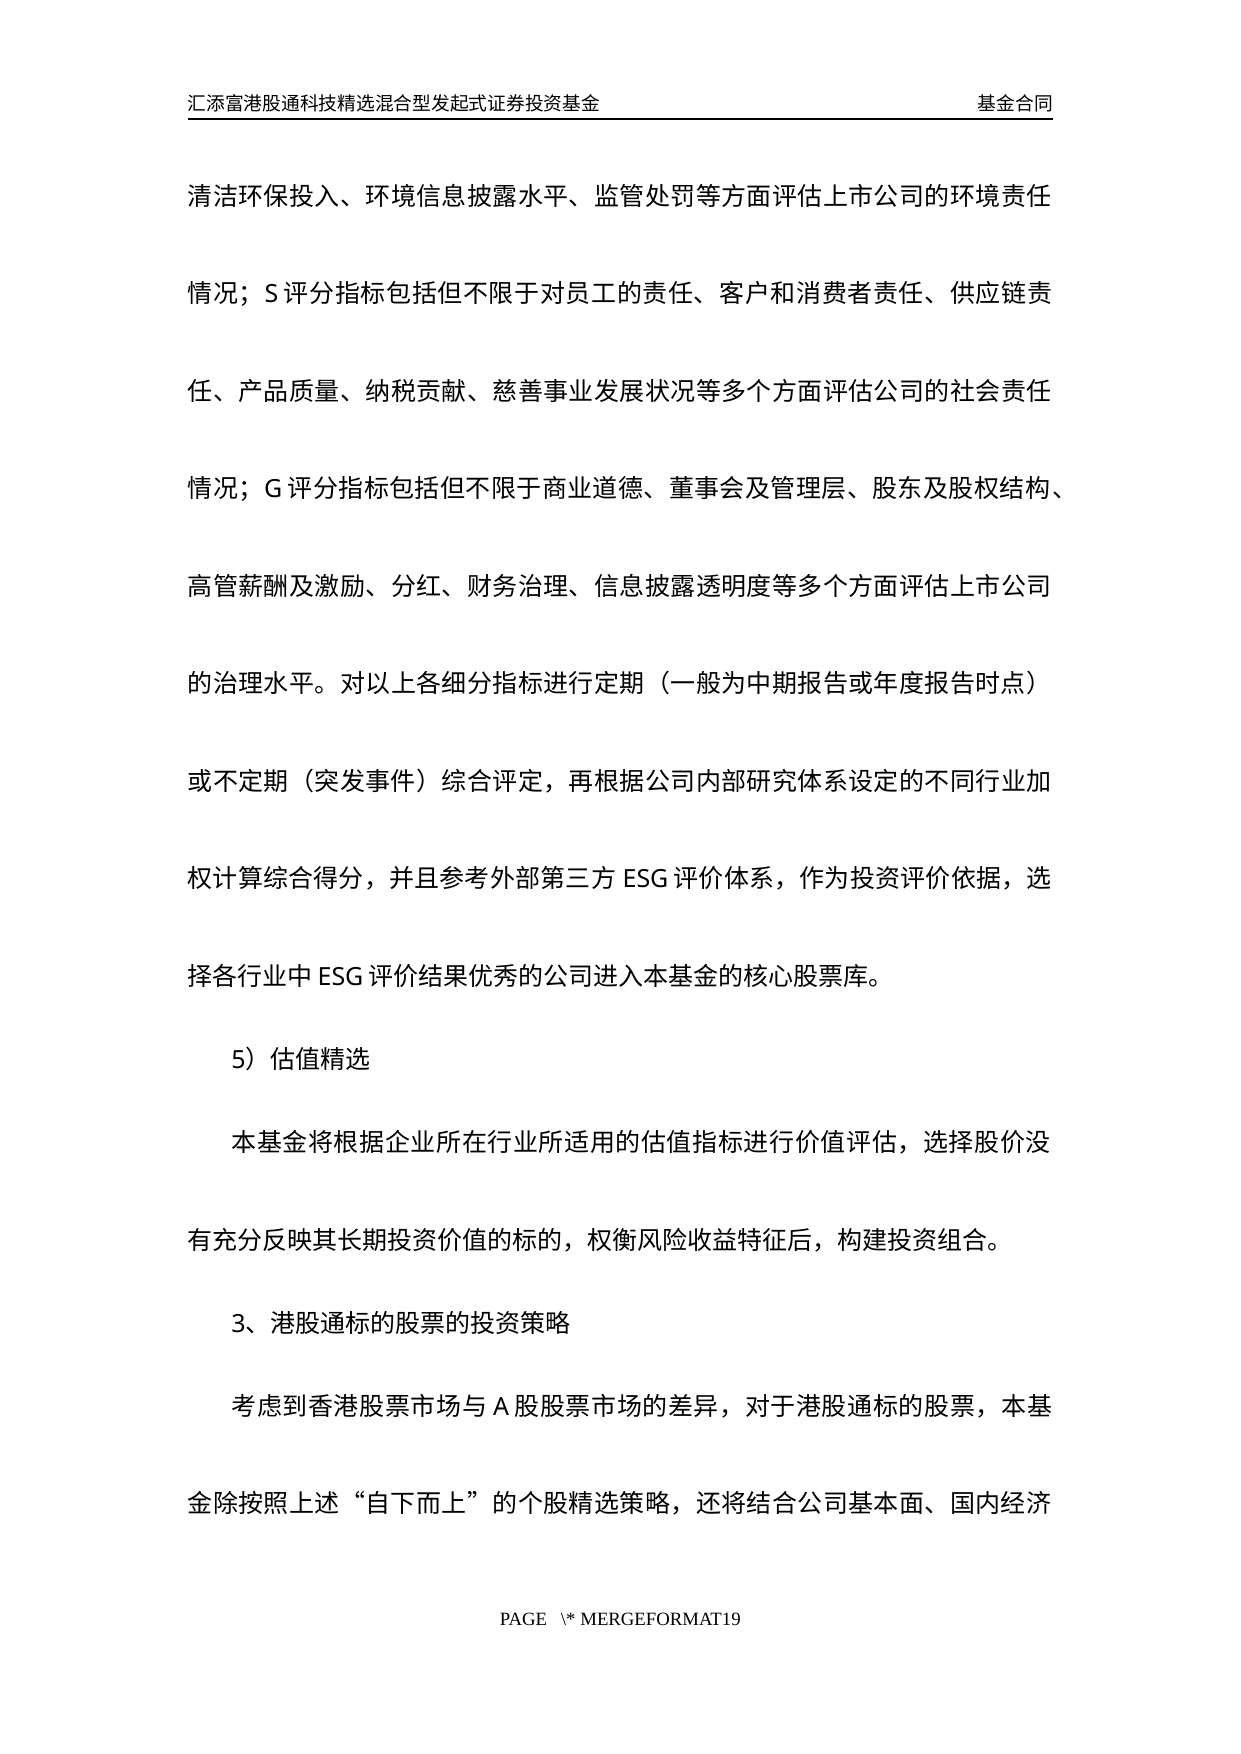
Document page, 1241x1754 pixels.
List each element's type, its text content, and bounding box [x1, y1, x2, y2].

text 本基金将根据企业所在行业所适用的估值指标进行价值评估，选择股价没有充分反映其长期投资价值的标的，权衡风险收益特征后，构建投资组合。 [187, 1108, 1053, 1271]
text 3、港股通标的股票的投资策略 [187, 1289, 1053, 1354]
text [187, 1372, 1053, 1534]
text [187, 162, 1053, 1007]
text 5）估值精选 [187, 1025, 1053, 1090]
